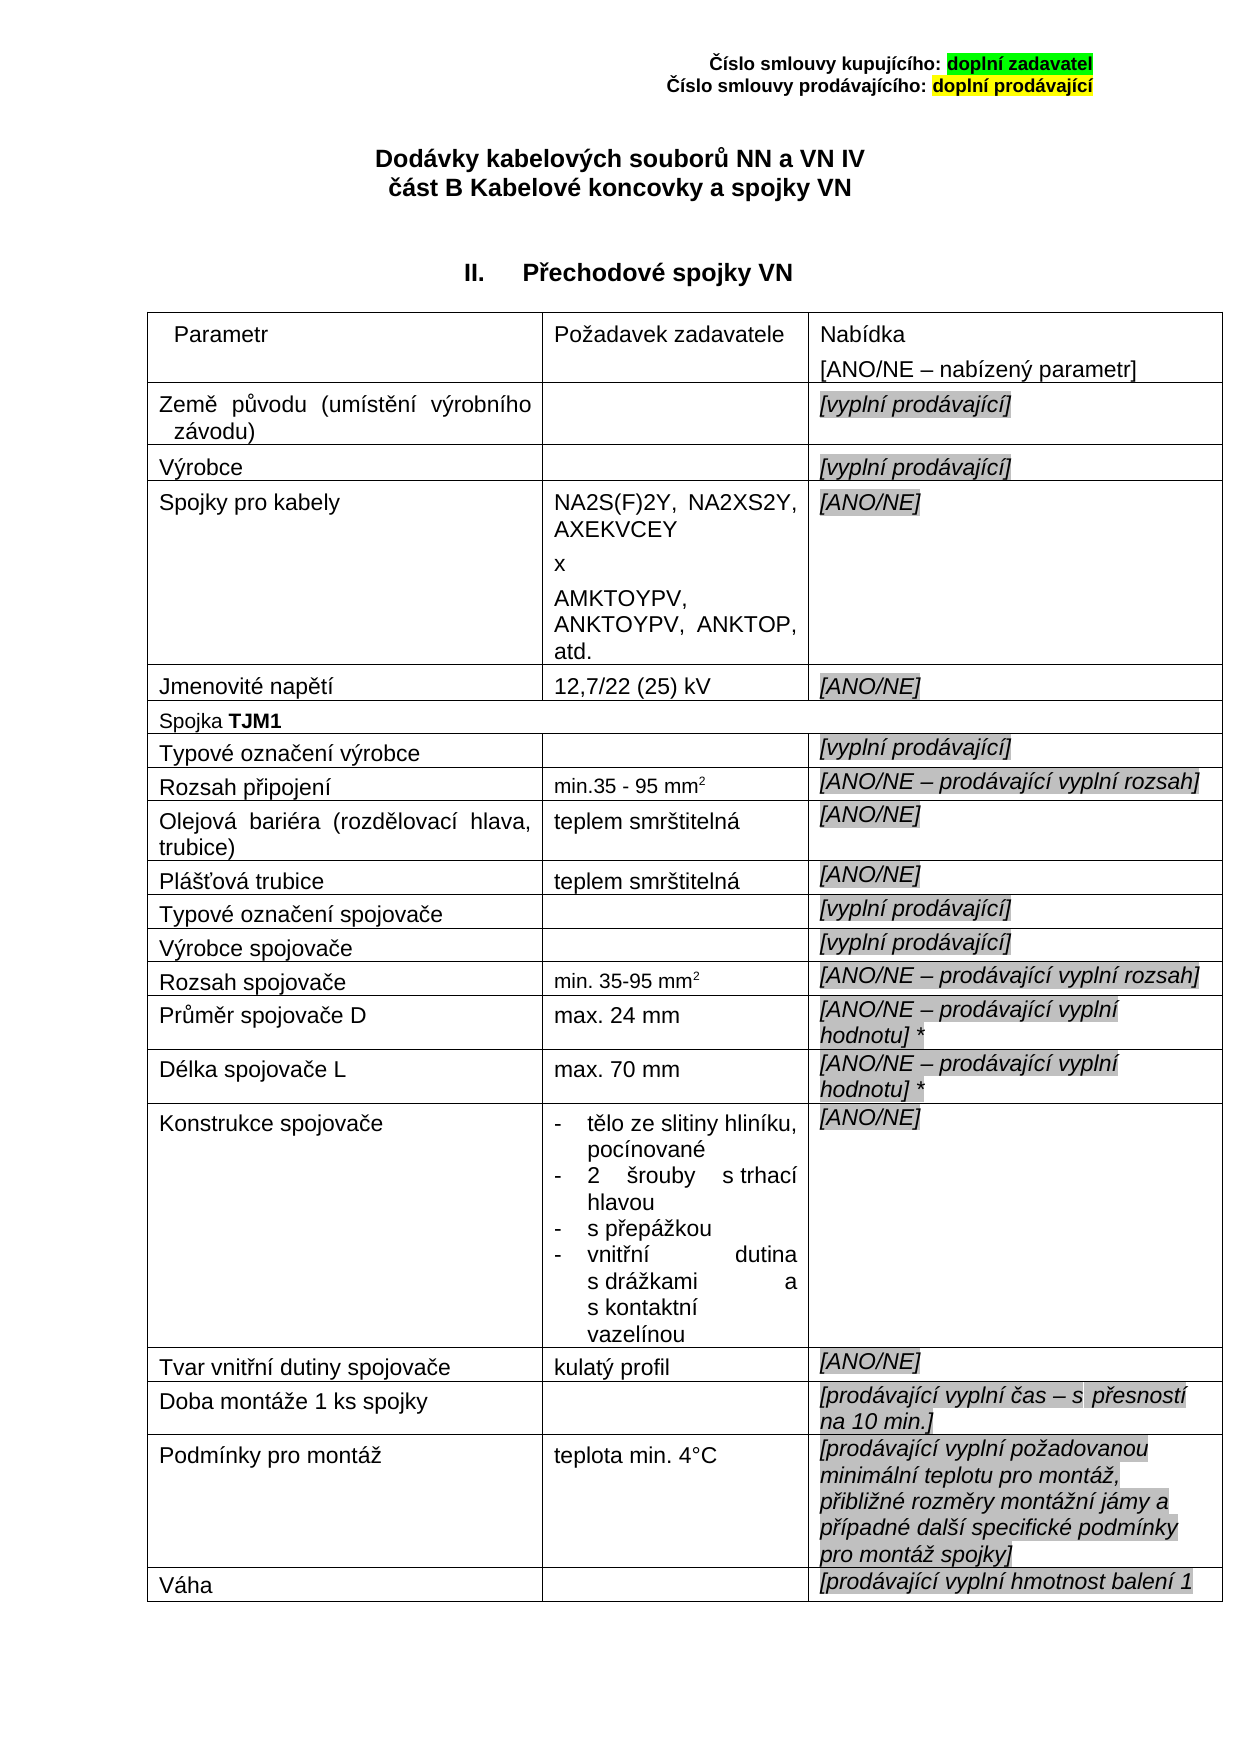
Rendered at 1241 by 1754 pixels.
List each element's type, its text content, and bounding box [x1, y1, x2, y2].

table_cell Olejová bariéra (rozdělovací hlava, trubice) [148, 801, 542, 860]
table_cell 12,7/22 (25) kV [543, 665, 808, 700]
table_cell Výrobce spojovače [148, 929, 542, 961]
table_cell kulatý profil [543, 1348, 808, 1381]
table_cell Plášťová trubice [148, 861, 542, 894]
table_cell [prodávající vyplní hmotnost balení 1 ks přechodové spojky] [809, 1568, 1222, 1601]
table_cell [ANO/NE – prodávající vyplní rozsah] [809, 962, 1222, 995]
table_cell Typové označení spojovače [148, 895, 542, 928]
table_cell [vyplní prodávající] [809, 895, 1222, 928]
table_cell min. 35-95 mm2 [543, 962, 808, 995]
table_cell [ANO/NE] [809, 801, 1222, 860]
table_cell Konstrukce spojovače [148, 1104, 542, 1347]
table_cell min.35 - 95 mm2 [543, 768, 808, 800]
table_cell Rozsah připojení [148, 768, 542, 800]
table_cell [543, 895, 808, 928]
table_cell [ANO/NE – prodávající vyplní hodnotu] * [924, 996, 1222, 1049]
table_cell Podmínky pro montáž [148, 1435, 542, 1567]
table_cell [543, 929, 808, 961]
table_cell tělo ze slitiny hliníku, pocínované 2 šrouby s trhací hlavou s přepážkou vnitřní dutina s drážkami a s kontaktní vazelínou [543, 1104, 808, 1347]
table_cell Průměr spojovače D [148, 996, 542, 1049]
table_cell Spojka TJM1 [148, 701, 1222, 733]
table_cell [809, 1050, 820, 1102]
table_cell [ANO/NE] [809, 665, 1222, 700]
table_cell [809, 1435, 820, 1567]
table_cell Rozsah spojovače [148, 962, 542, 995]
table_header Nabídka [ANO/NE – nabízený parametr] [809, 313, 1222, 382]
table_cell max. 24 mm [543, 996, 808, 1049]
table_cell [vyplní prodávající] [809, 734, 1222, 767]
table_cell [ANO/NE – prodávající vyplní hodnotu] * [924, 1050, 1222, 1102]
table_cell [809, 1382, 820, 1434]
table_cell Země původu (umístění výrobního závodu) [148, 383, 542, 444]
table_cell [vyplní prodávající] [809, 445, 1222, 480]
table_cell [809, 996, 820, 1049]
table_cell teplem smrštitelná [543, 861, 808, 894]
table_cell [543, 1568, 808, 1601]
table_cell [vyplní prodávající] [809, 383, 1222, 444]
table_header Parametr [148, 313, 542, 382]
table_cell Váha [148, 1568, 542, 1601]
table_cell teplota min. 4°C [543, 1435, 808, 1567]
table_cell [ANO/NE – prodávající vyplní rozsah] [809, 768, 1222, 800]
table_cell [ANO/NE] [809, 1104, 1222, 1347]
table_cell [543, 445, 808, 480]
table_cell [prodávající vyplní požadovanou minimální teplotu pro montáž, přibližné rozměry montážní jámy a případné další specifické podmínky pro montáž spojky] [1012, 1435, 1222, 1567]
table_cell [543, 383, 808, 444]
table_cell [ANO/NE] [809, 1348, 1222, 1381]
table_cell [ANO/NE] [809, 481, 1222, 664]
table_cell [543, 1382, 808, 1434]
table_cell [543, 734, 808, 767]
table_cell Výrobce [148, 445, 542, 480]
table_cell [ANO/NE] [809, 861, 1222, 894]
table_cell max. 70 mm [543, 1050, 808, 1102]
table_header Požadavek zadavatele [543, 313, 808, 382]
table_cell Délka spojovače L [148, 1050, 542, 1102]
table_cell Typové označení výrobce [148, 734, 542, 767]
table_cell teplem smrštitelná [543, 801, 808, 860]
table_cell Tvar vnitřní dutiny spojovače [148, 1348, 542, 1381]
table_cell [vyplní prodávající] [809, 929, 1222, 961]
table_cell Doba montáže 1 ks spojky [148, 1382, 542, 1434]
table_cell Spojky pro kabely [148, 481, 542, 664]
table_cell NA2S(F)2Y, NA2XS2Y, AXEKVCEY x AMKTOYPV, ANKTOYPV, ANKTOP, atd. [543, 481, 808, 664]
list Přechodové spojky VN [185, 258, 1093, 287]
table_cell Jmenovité napětí [148, 665, 542, 700]
table_cell [prodávající vyplní čas – s přesností na 10 min.] [933, 1382, 1222, 1434]
